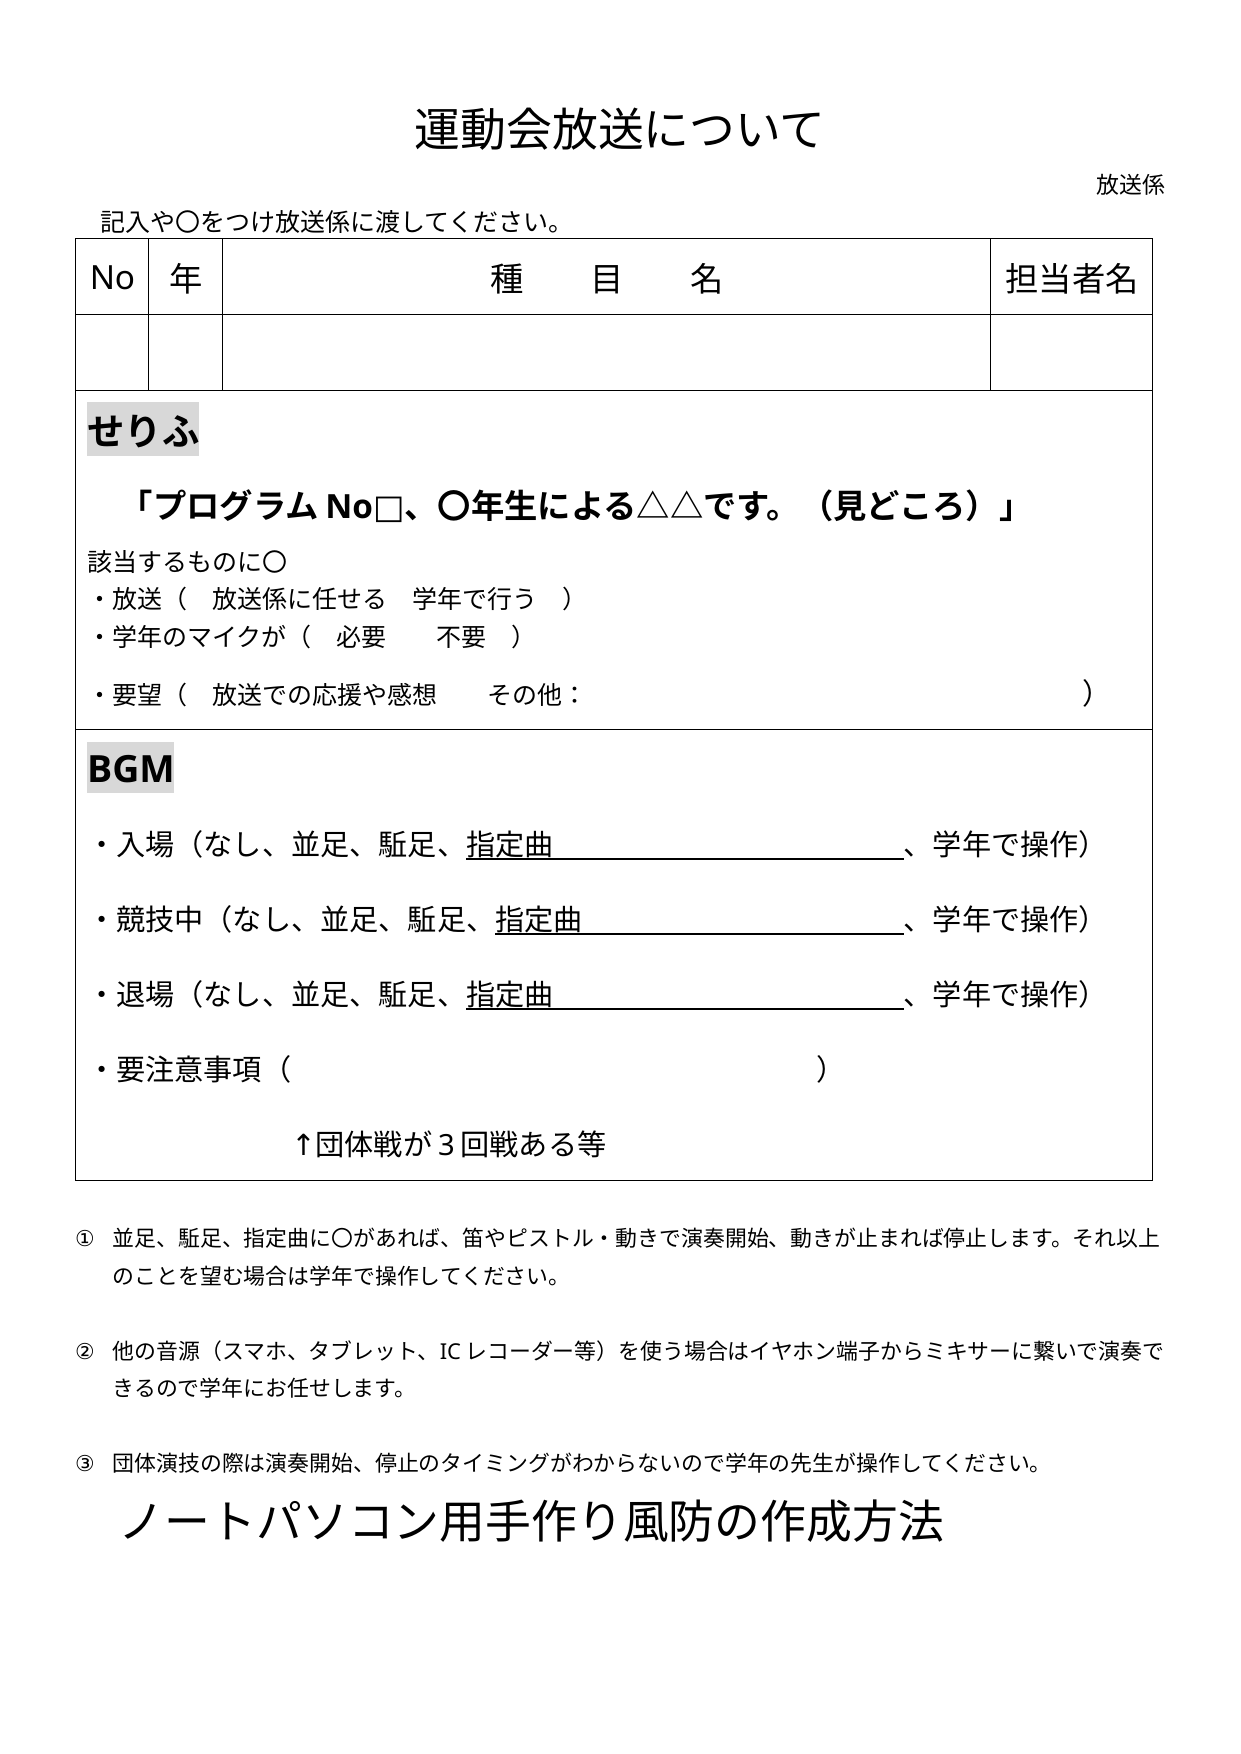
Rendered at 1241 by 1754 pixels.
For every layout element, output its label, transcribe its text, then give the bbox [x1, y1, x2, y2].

text 記入や〇をつけ放送係に渡してください。 [75, 202, 1165, 238]
table_cell [223, 315, 990, 390]
table_header 担当者名 [991, 239, 1152, 314]
list 他の音源（スマホ、タブレット、ICレコーダー等）を使う場合はイヤホン端子からミキサーに繋いで演奏できるので学年にお任せします。 [75, 1331, 1165, 1406]
text ノートパソコン用手作り風防の作成方法 [119, 1481, 1165, 1556]
table_cell BGM ・入場（なし、並足、駈足、指定曲 、学年で操作） ・競技中（なし、並足、駈足、指定曲 、学年で操作） ・退場（なし、並足、駈足、指定曲 、学年で操作） ・要注意事項（ ） ↑団体戦が3回戦ある等 [76, 730, 1152, 1180]
text 放送係 [75, 164, 1165, 202]
table_cell せりふ 「プログラムNo□、〇年生による△△です。（見どころ）」 該当するものに〇 ・放送（ 放送係に任せる 学年で行う ） ・学年のマイクが（ 必要 不要 ） ・要望（ 放送での応援や感想 その他： ） [76, 391, 1152, 729]
text 運動会放送について [75, 89, 1165, 164]
list 並足、駈足、指定曲に〇があれば、笛やピストル・動きで演奏開始、動きが止まれば停止します。それ以上のことを望む場合は学年で操作してください。 [75, 1218, 1165, 1293]
table_header 年 [149, 239, 222, 314]
list 団体演技の際は演奏開始、停止のタイミングがわからないので学年の先生が操作してください。 [75, 1443, 1165, 1481]
table_header 種 目 名 [223, 239, 990, 314]
table_cell [149, 315, 222, 390]
table_cell [76, 315, 148, 390]
table_cell [991, 315, 1152, 390]
table_header No [76, 239, 148, 314]
